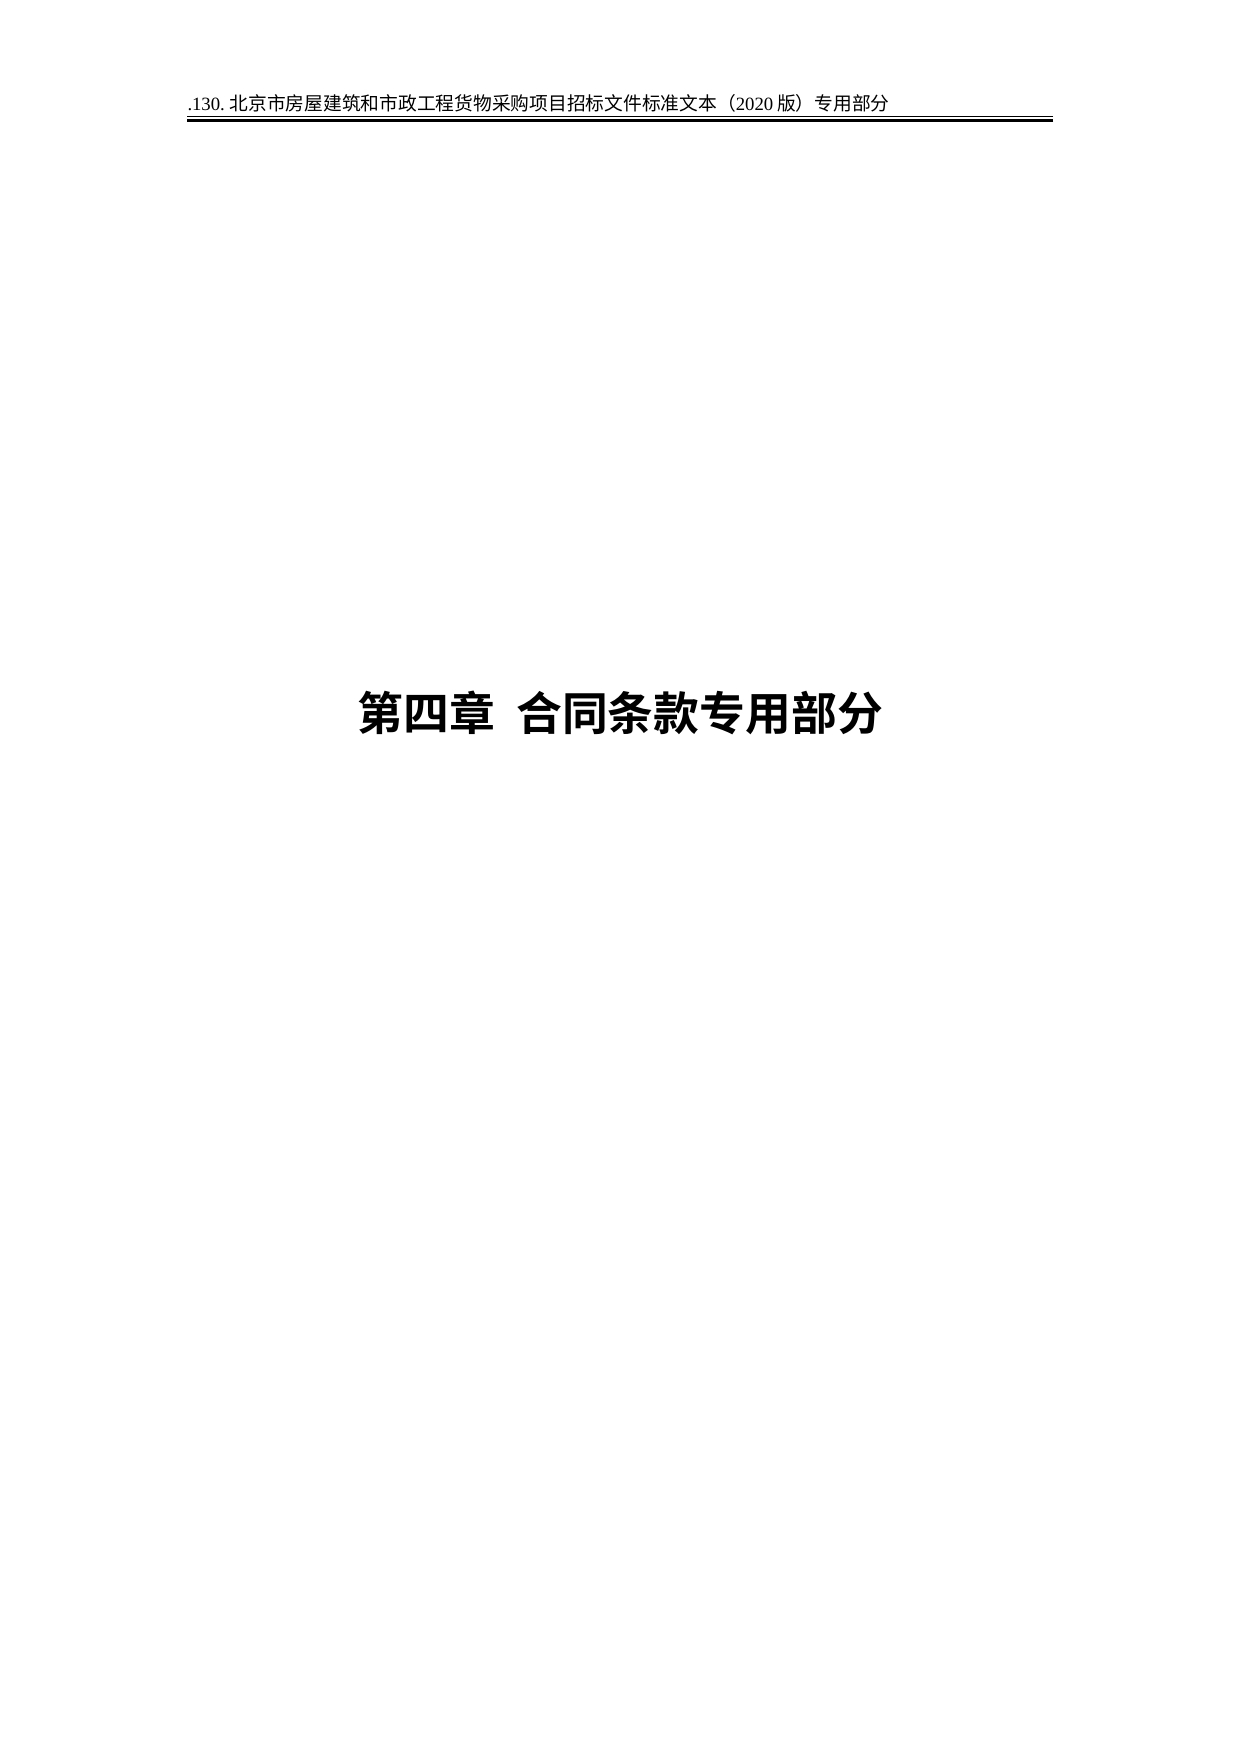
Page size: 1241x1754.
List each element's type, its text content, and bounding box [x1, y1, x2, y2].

text 第四章 合同条款专用部分 [187, 662, 1053, 759]
